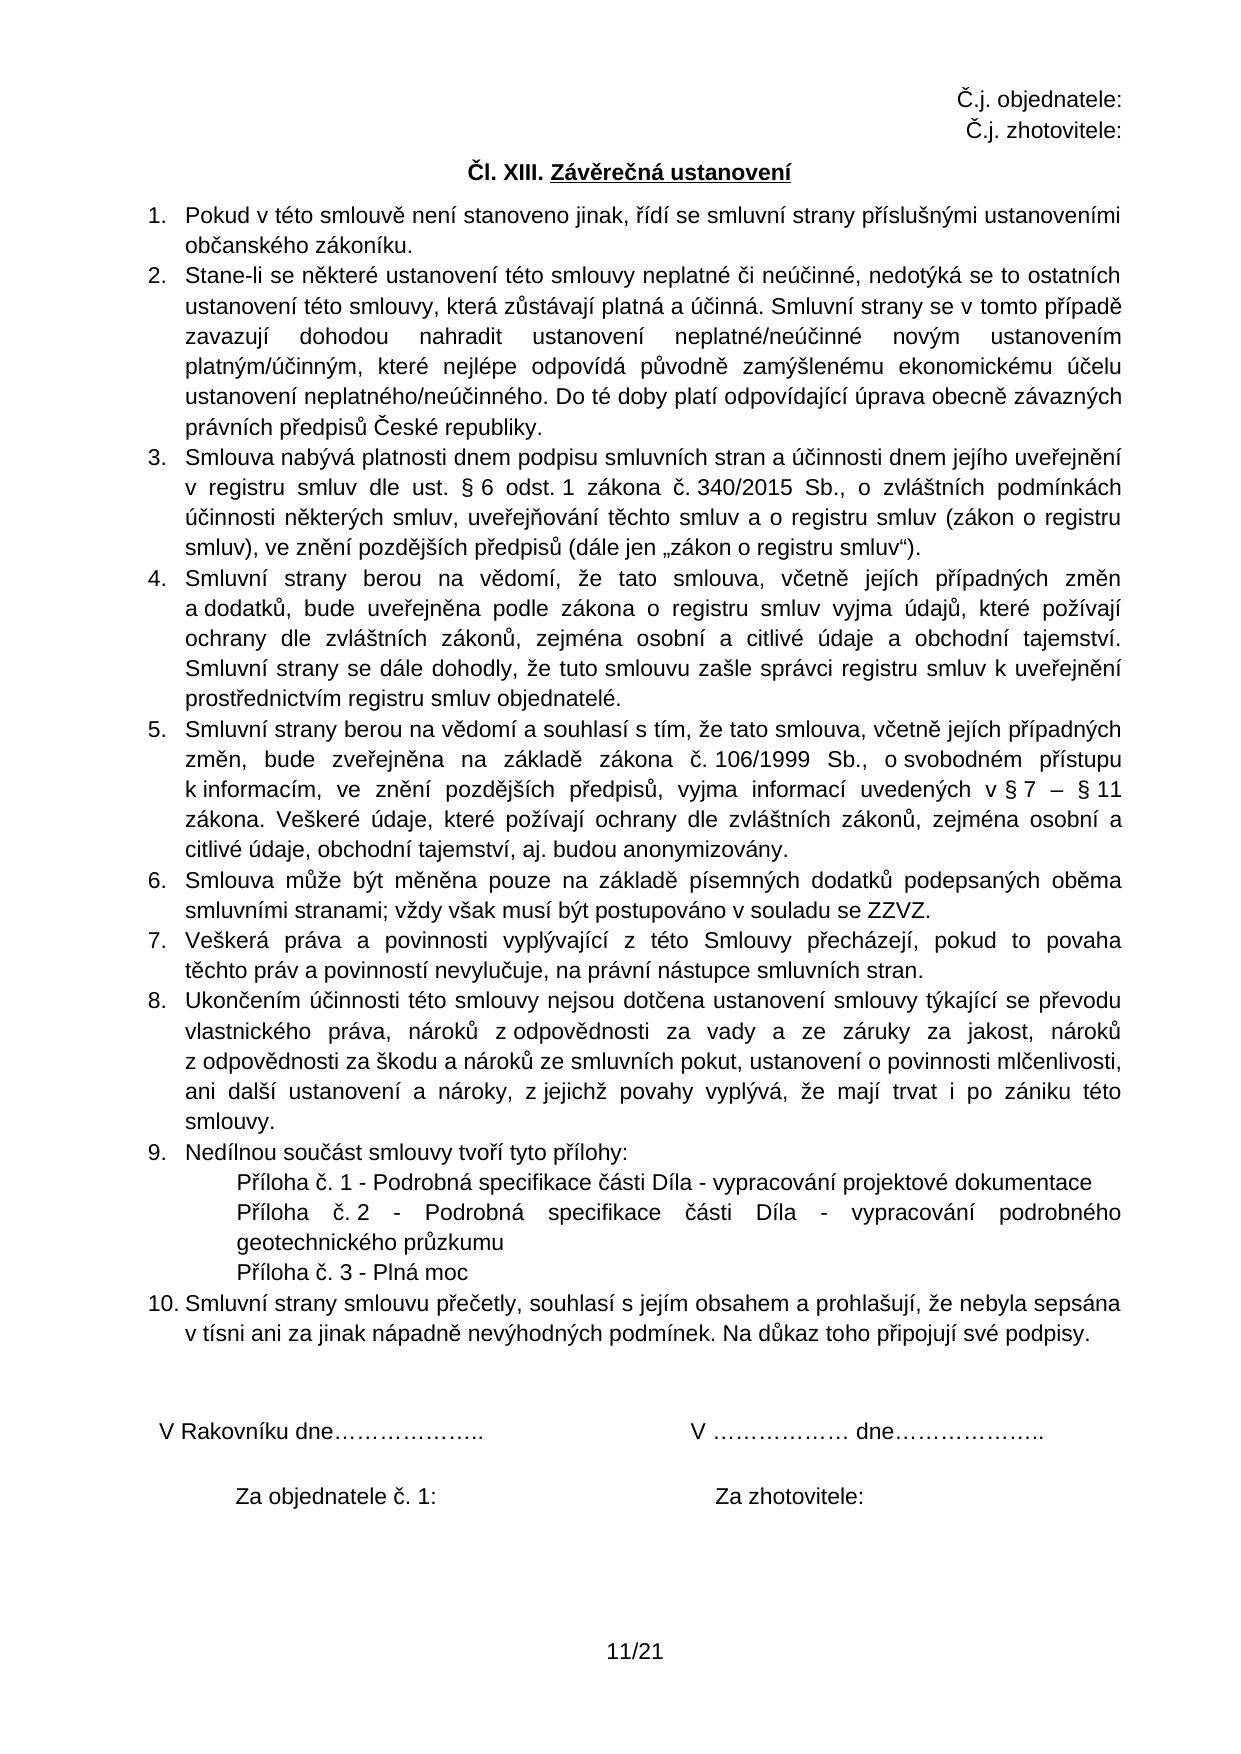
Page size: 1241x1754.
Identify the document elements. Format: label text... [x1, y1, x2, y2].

list Veškerá práva a povinnosti vyplývající z této Smlouvy přecházejí, pokud to povaha těchto práv a povinností nevylučuje, na právní nástupce smluvních stran. [148, 927, 1122, 983]
list Smluvní strany berou na vědomí a souhlasí s tím, že tato smlouva, včetně jejích případných změn, bude zveřejněna na základě zákona č. 106/1999 Sb., o svobodném přístupu k informacím, ve znění pozdějších předpisů, vyjma informací uvedených v § 7 – § 11 zákona. Veškeré údaje, které požívají ochrany dle zvláštních zákonů, zejména osobní a citlivé údaje, obchodní tajemství, aj. budou anonymizovány. [148, 716, 1122, 863]
table_cell Za zhotovitele: [628, 1444, 1107, 1588]
list Pokud v této smlouvě není stanoveno jinak, řídí se smluvní strany příslušnými ustanoveními občanského zákoníku. [148, 202, 1122, 258]
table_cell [148, 1444, 627, 1588]
text Příloha č. 1 - Podrobná specifikace části Díla - vypracování projektové dokumentace [185, 1169, 1122, 1195]
list Smlouva může být měněna pouze na základě písemných dodatků podepsaných oběma smluvními stranami; vždy však musí být postupováno v souladu se ZZVZ. [148, 867, 1122, 923]
list Ukončením účinnosti této smlouvy nejsou dotčena ustanovení smlouvy týkající se převodu vlastnického práva, nároků z odpovědnosti za vady a ze záruky za jakost, nároků z odpovědnosti za škodu a nároků ze smluvních pokut, ustanovení o povinnosti mlčenlivosti, ani další ustanovení a nároky, z jejichž povahy vyplývá, že mají trvat i po zániku této smlouvy. [148, 987, 1122, 1134]
text Příloha č. 2 - Podrobná specifikace části Díla - vypracování podrobného geotechnického průzkumu [185, 1199, 1122, 1255]
list Smluvní strany smlouvu přečetly, souhlasí s jejím obsahem a prohlašují, že nebyla sepsána v tísni ani za jinak nápadně nevýhodných podmínek. Na důkaz toho připojují své podpisy. [148, 1289, 1122, 1346]
text Příloha č. 3 - Plná moc [185, 1259, 1122, 1286]
table_header V Rakovníku dne……………….. [148, 1405, 627, 1444]
list Stane-li se některé ustanovení této smlouvy neplatné či neúčinné, nedotýká se to ostatních ustanovení této smlouvy, která zůstávají platná a účinná. Smluvní strany se v tomto případě zavazují dohodou nahradit ustanovení neplatné/neúčinné novým ustanovením platným/účinným, které nejlépe odpovídá původně zamýšlenému ekonomickému účelu ustanovení neplatného/neúčinného. Do té doby platí odpovídající úprava obecně závazných právních předpisů České republiky. [148, 262, 1122, 440]
table_header V ……………… dne……………….. [628, 1405, 1107, 1444]
list Nedílnou součást smlouvy tvoří tyto přílohy: [148, 1138, 1122, 1165]
list Smlouva nabývá platnosti dnem podpisu smluvních stran a účinnosti dnem jejího uveřejnění v registru smluv dle ust. § 6 odst. 1 zákona č. 340/2015 Sb., o zvláštních podmínkách účinnosti některých smluv, uveřejňování těchto smluv a o registru smluv (zákon o registru smluv), ve znění pozdějších předpisů (dále jen „zákon o registru smluv“). [148, 444, 1122, 561]
list Smluvní strany berou na vědomí, že tato smlouva, včetně jejích případných změn a dodatků, bude uveřejněna podle zákona o registru smluv vyjma údajů, které požívají ochrany dle zvláštních zákonů, zejména osobní a citlivé údaje a obchodní tajemství. Smluvní strany se dále dohodly, že tuto smlouvu zašle správci registru smluv k uveřejnění prostřednictvím registru smluv objednatelé. [148, 564, 1122, 712]
text Závěrečná ustanovení [148, 159, 1122, 186]
